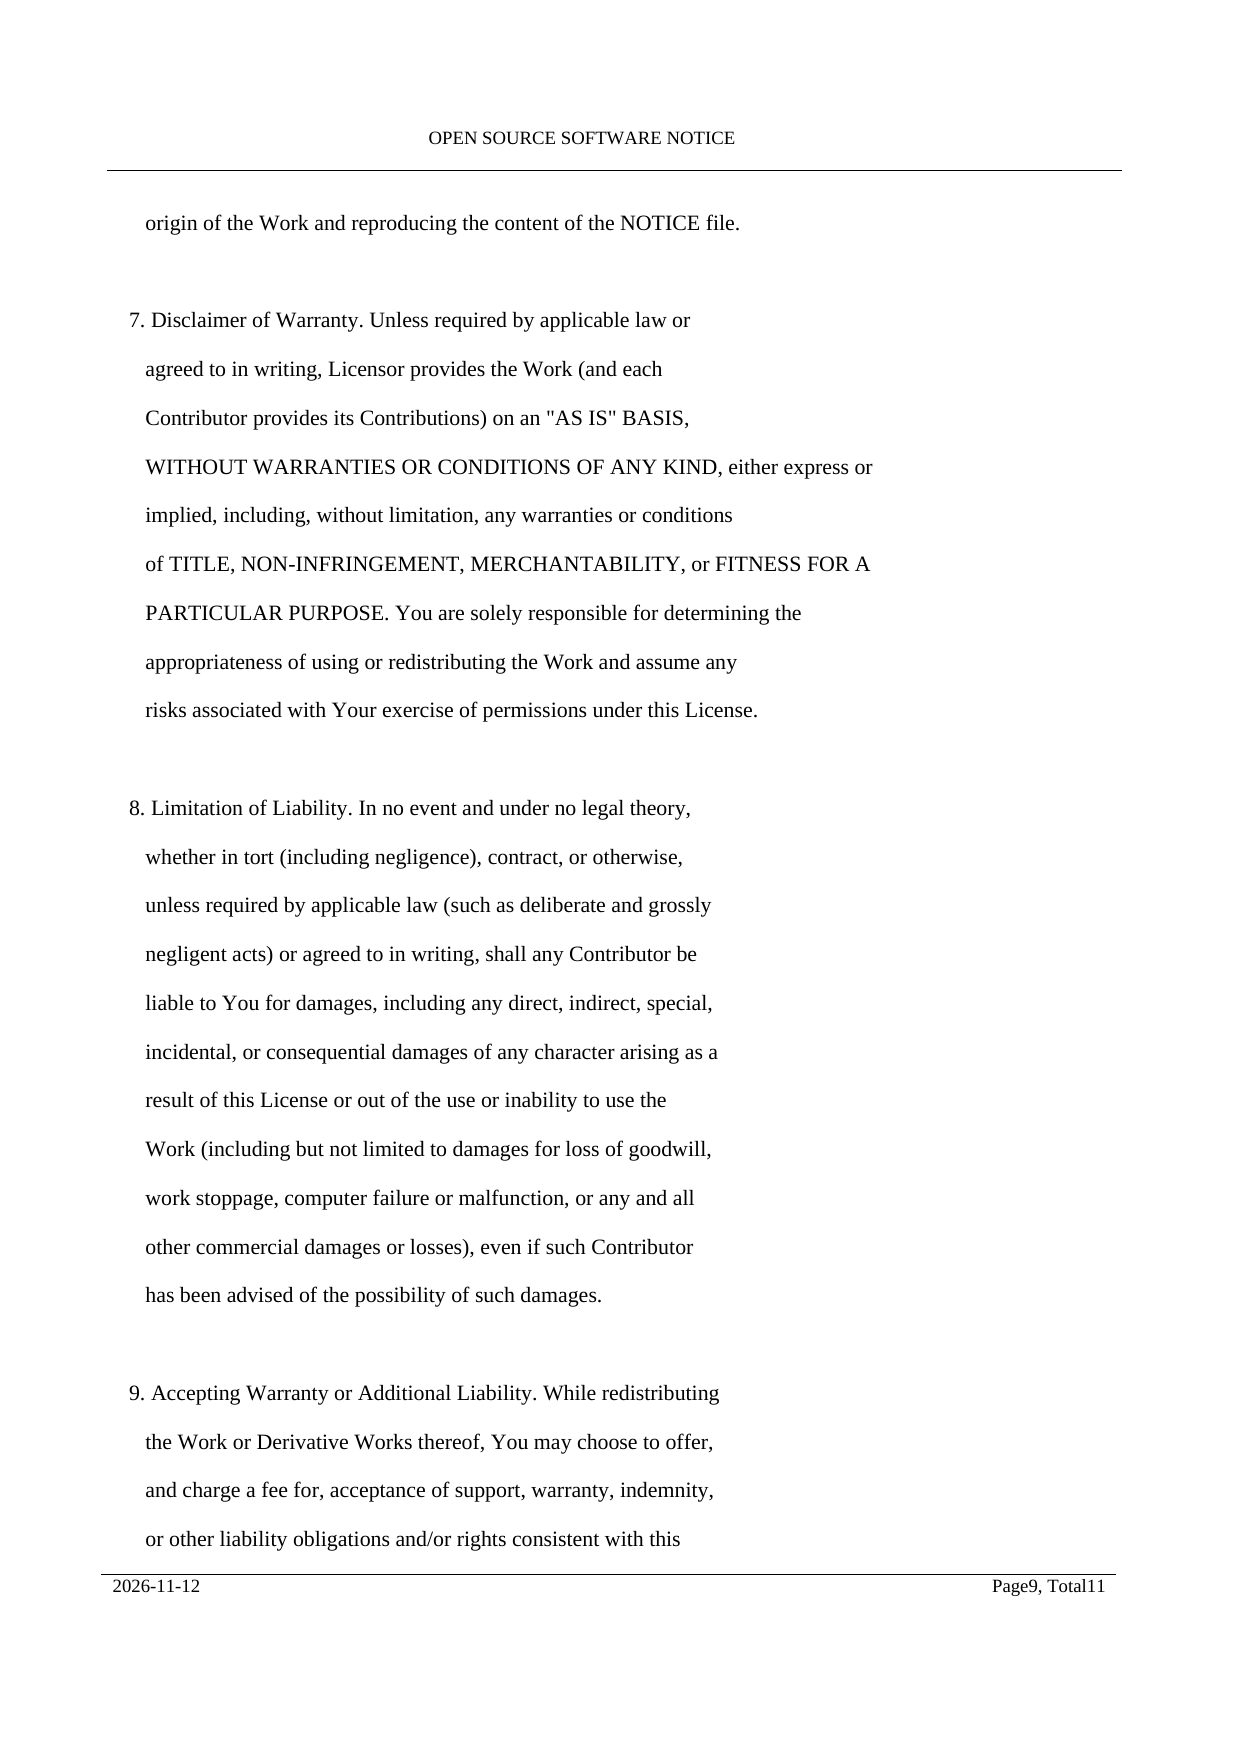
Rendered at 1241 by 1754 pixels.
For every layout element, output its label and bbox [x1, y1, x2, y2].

text [112, 206, 1128, 1555]
